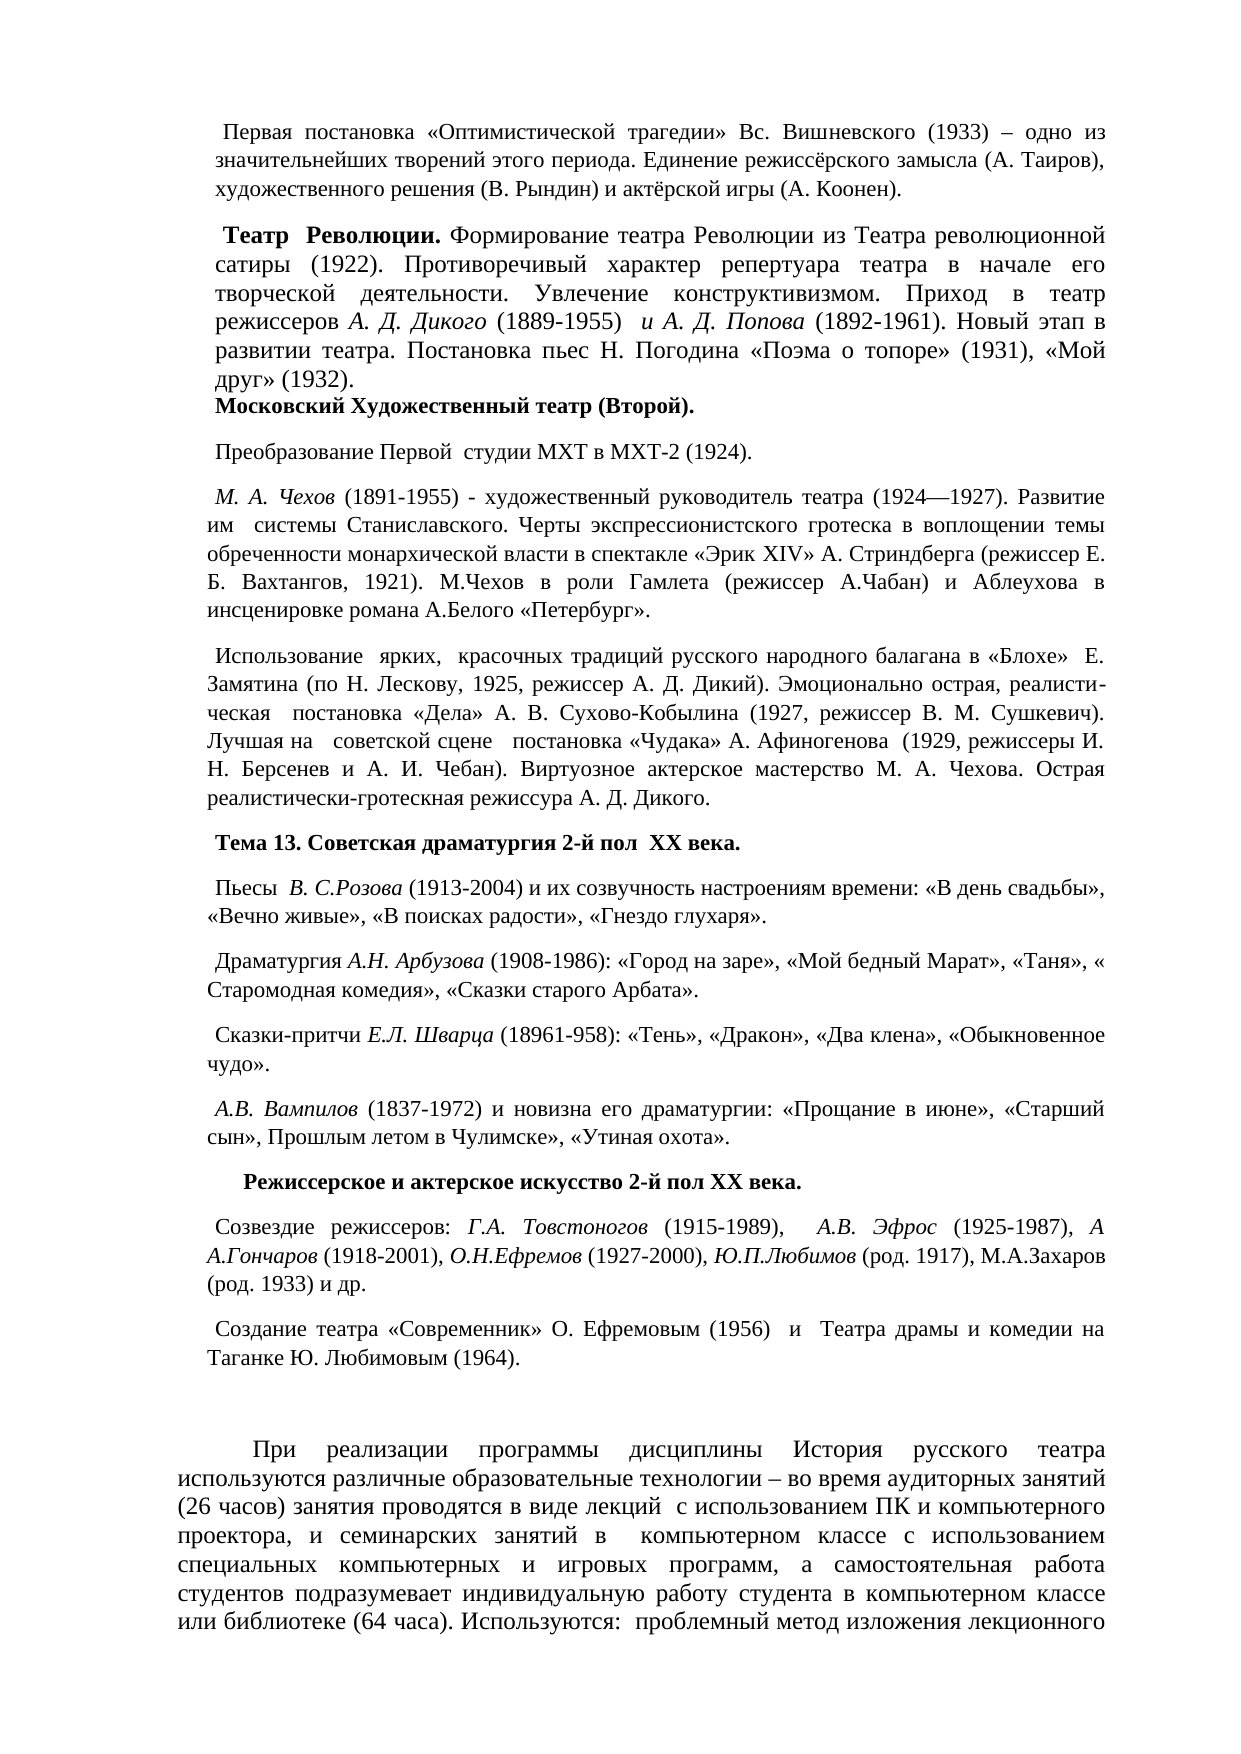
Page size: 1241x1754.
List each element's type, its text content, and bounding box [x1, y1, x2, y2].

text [177, 1434, 1106, 1635]
text Режиссерское и актерское искусство 2-й пол ХХ века. [207, 1168, 1106, 1194]
text М. А. Чехов (1891-1955) - художественный руководитель театра (1924—1927). Развитие им системы Станиславского. Черты экспрессионистского гротеска в воплощении темы обреченности монархической власти в спектакле «Эрик XIV» А. Стриндберга (режиссер Е. Б. Вахтангов, 1921). М.Чехов в роли Гамлета (режиссер А.Чабан) и Аблеухова в инсценировке романа А.Белого «Петербург». [207, 483, 1106, 623]
text Пьесы В. С.Розова (1913-2004) и их созвучность настроениям времени: «В день свадьбы», «Вечно живые», «В поисках радости», «Гнездо глухаря». [207, 874, 1106, 929]
text Использование ярких, красочных традиций русского народного балагана в «Блохе» Е. Замятина (по Н. Лескову, 1925, режиссер А. Д. Дикий). Эмоционально острая, реалистическая постановка «Дела» А. В. Сухово-Кобылина (1927, режиссер В. М. Сушкевич). Лучшая на советской сцене постановка «Чудака» А. Афиногенова (1929, режиссеры И. Н. Берсенев и А. И. Чебан). Виртуозное актерское мастерство М. А. Чехова. Острая реалистически-гротескная режиссура А. Д. Дикого. [207, 642, 1106, 810]
text А.В. Вампилов (1837-1972) и новизна его драматургии: «Прощание в июне», «Старший сын», Прошлым летом в Чулимске», «Утиная охота». [207, 1095, 1106, 1149]
text Московский Художественный театр (Второй). [207, 393, 1106, 419]
text Первая постановка «Оптимистической трагедии» Вс. Вишневского (1933) – одно из значительнейших творений этого периода. Единение режиссёрского замысла (А. Таиров), художественного решения (В. Рындин) и актёрской игры (А. Коонен). [215, 118, 1106, 201]
text Драматургия А.Н. Арбузова (1908-1986): «Город на заре», «Мой бедный Марат», «Таня», « Старомодная комедия», «Сказки старого Арбата». [207, 948, 1106, 1002]
text Созвездие режиссеров: Г.А. Товстоногов (1915-1989), А.В. Эфрос (1925-1987), А А.Гончаров (1918-2001), О.Н.Ефремов (1927-2000), Ю.П.Любимов (род. 1917), М.А.Захаров (род. 1933) и др. [207, 1213, 1106, 1297]
text Театр Революции. Формирование театра Революции из Театра революционной сатиры (1922). Противоречивый характер репертуара театра в начале его творческой деятельности. Увлечение конструктивизмом. Приход в театр режиссеров А. Д. Дикого (1889-1955) и А. Д. Попова (1892-1961). Новый этап в развитии театра. Постановка пьес Н. Погодина «Поэма о топоре» (1931), «Мой друг» (1932). [215, 220, 1106, 393]
text Сказки-притчи Е.Л. Шварца (18961-958): «Тень», «Дракон», «Два клена», «Обыкновенное чудо». [207, 1021, 1106, 1076]
text Тема 13. Советская драматургия 2-й пол ХХ века. [207, 829, 1106, 855]
text Преобразование Первой студии МХТ в МХТ-2 (1924). [207, 438, 1106, 464]
text Создание театра «Современник» О. Ефремовым (1956) и Театра драмы и комедии на Таганке Ю. Любимовым (1964). [207, 1315, 1106, 1370]
